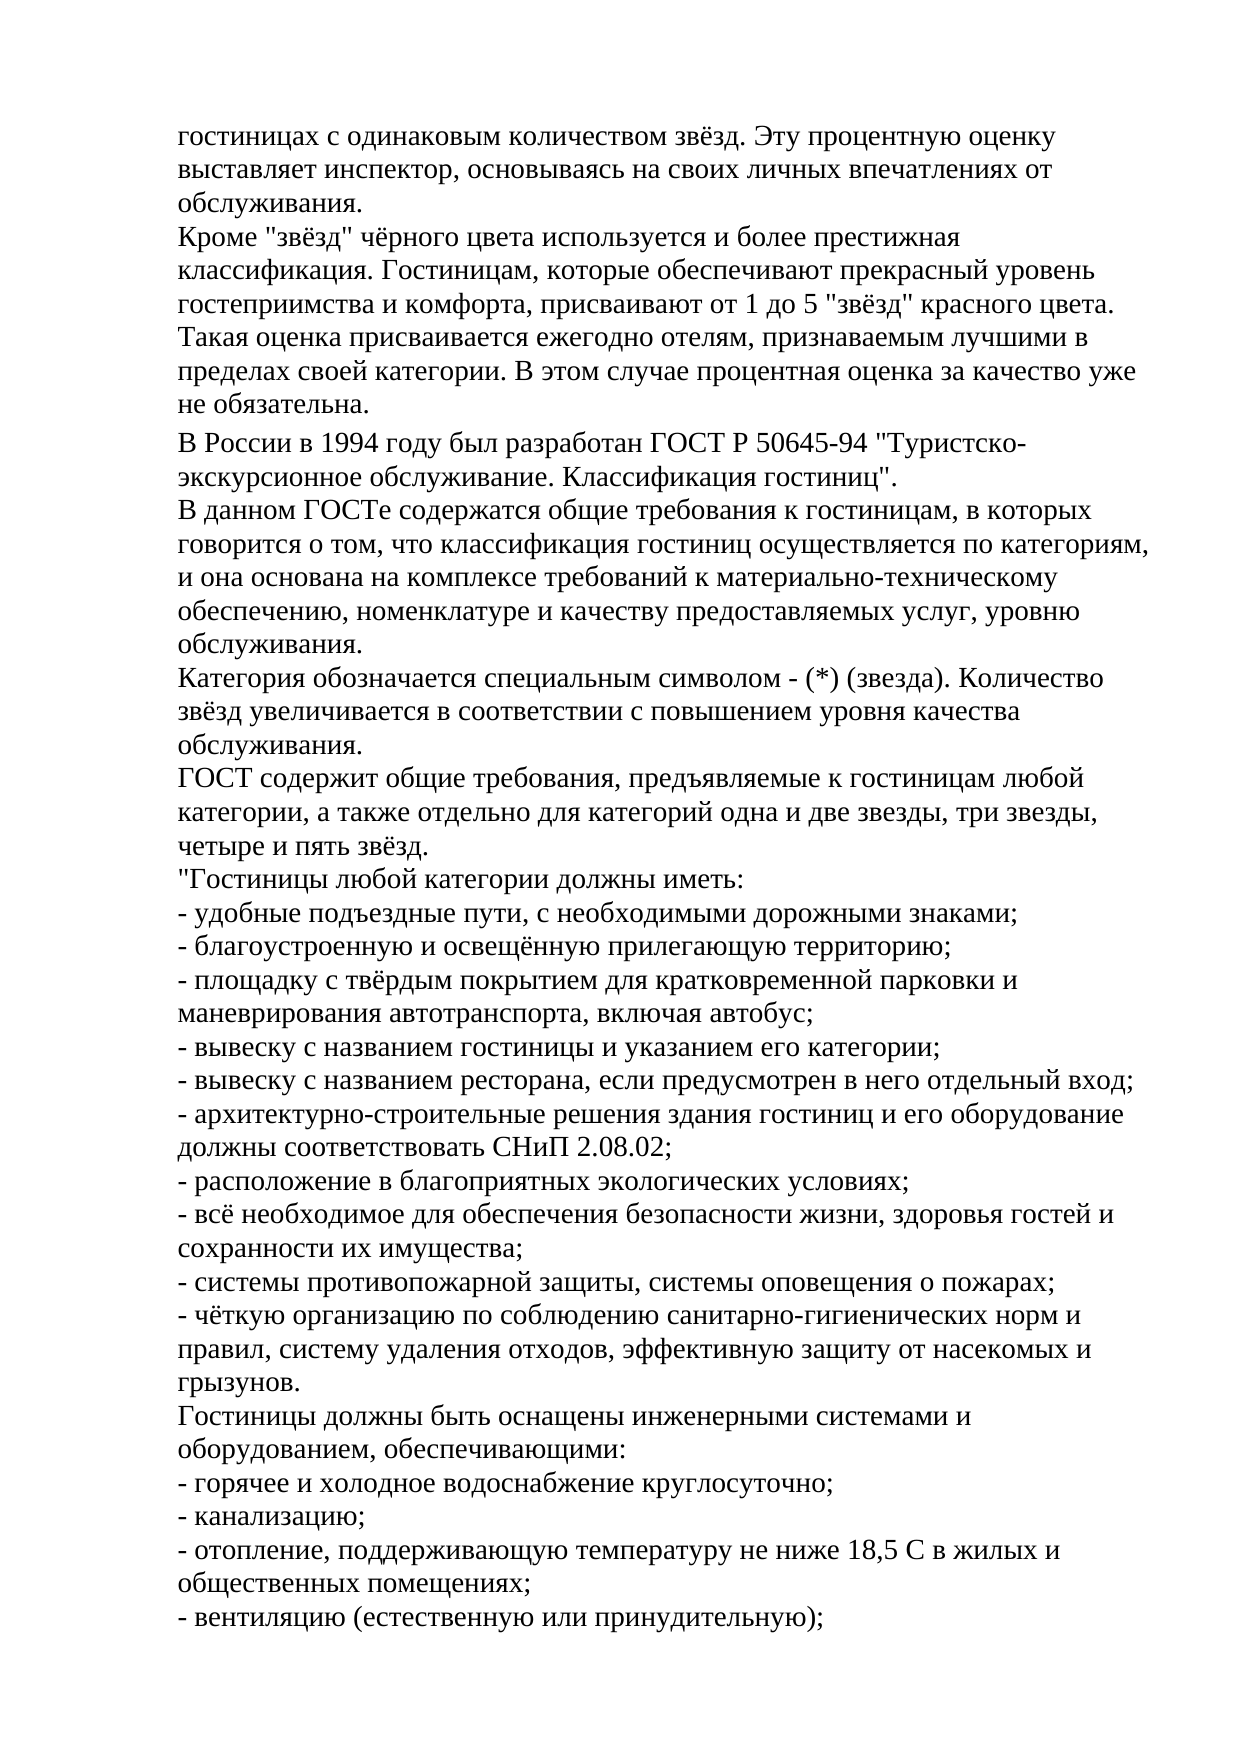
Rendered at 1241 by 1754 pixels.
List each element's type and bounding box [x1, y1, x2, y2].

text [177, 118, 1152, 420]
text [177, 425, 1152, 1633]
